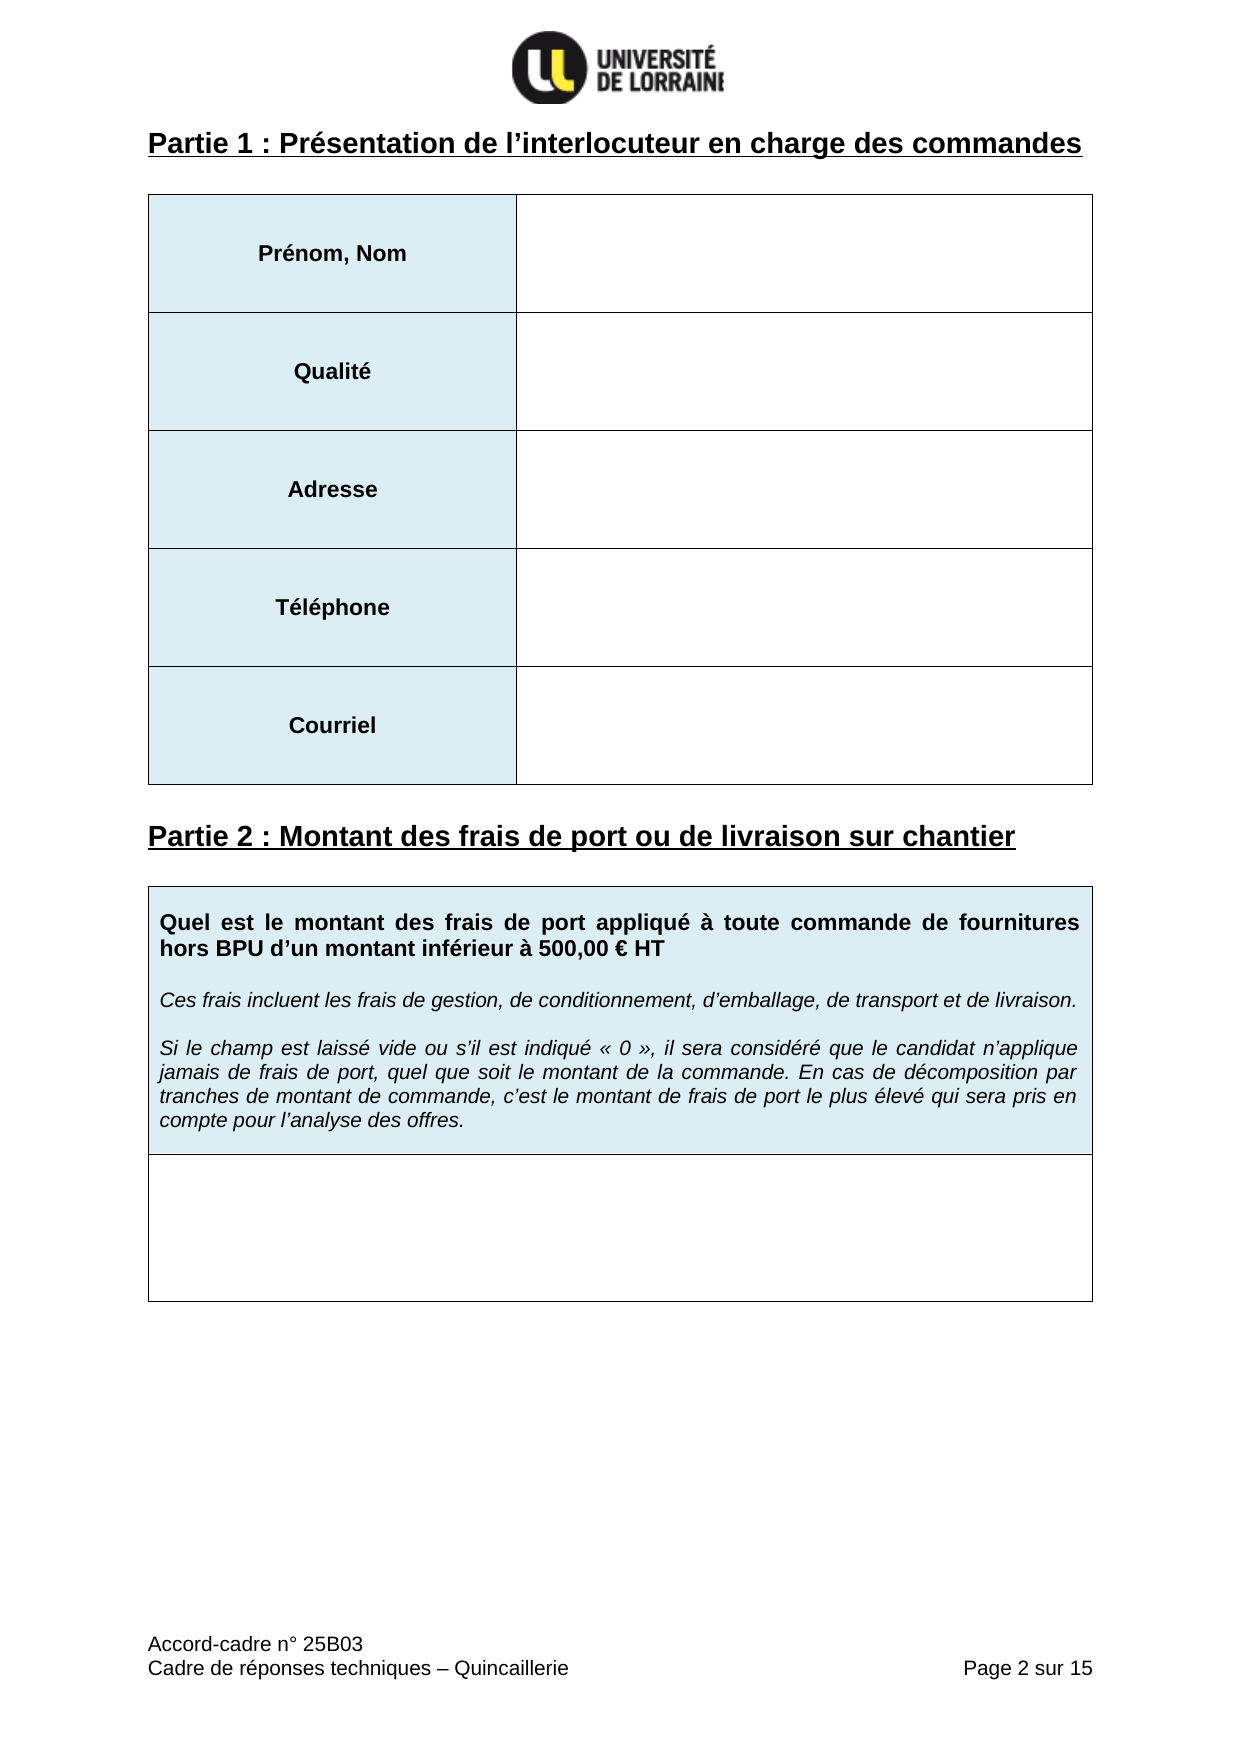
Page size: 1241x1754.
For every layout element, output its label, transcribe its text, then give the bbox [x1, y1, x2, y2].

subtitle Partie 1 : Présentation de l’interlocuteur en charge des commandes [148, 126, 1093, 160]
table_cell [149, 1155, 1092, 1301]
table_cell Téléphone [149, 549, 516, 666]
table_cell Qualité [149, 313, 516, 430]
table_header Prénom, Nom [149, 195, 516, 312]
table_cell [517, 549, 1092, 666]
subtitle Partie 2 : Montant des frais de port ou de livraison sur chantier [148, 819, 1093, 852]
table_cell [517, 431, 1092, 548]
table_cell [517, 667, 1092, 784]
table_header Quel est le montant des frais de port appliqué à toute commande de fournitures hors BPU d’un montant inférieur à 500,00 € HT Ces frais incluent les frais de gestion, de conditionnement, d’emballage, de transport et de livraison. Si le champ est laissé vide ou s’il est indiqué « 0 », il sera considéré que le candidat n’applique jamais de frais de port, quel que soit le montant de la commande. En cas de décomposition par tranches de montant de commande, c’est le montant de frais de port le plus élevé qui sera pris en compte pour l’analyse des offres. [149, 887, 1092, 1153]
table_cell Courriel [149, 667, 516, 784]
table_header [517, 195, 1092, 312]
table_cell Adresse [149, 431, 516, 548]
table_cell [517, 313, 1092, 430]
picture [511, 31, 724, 104]
